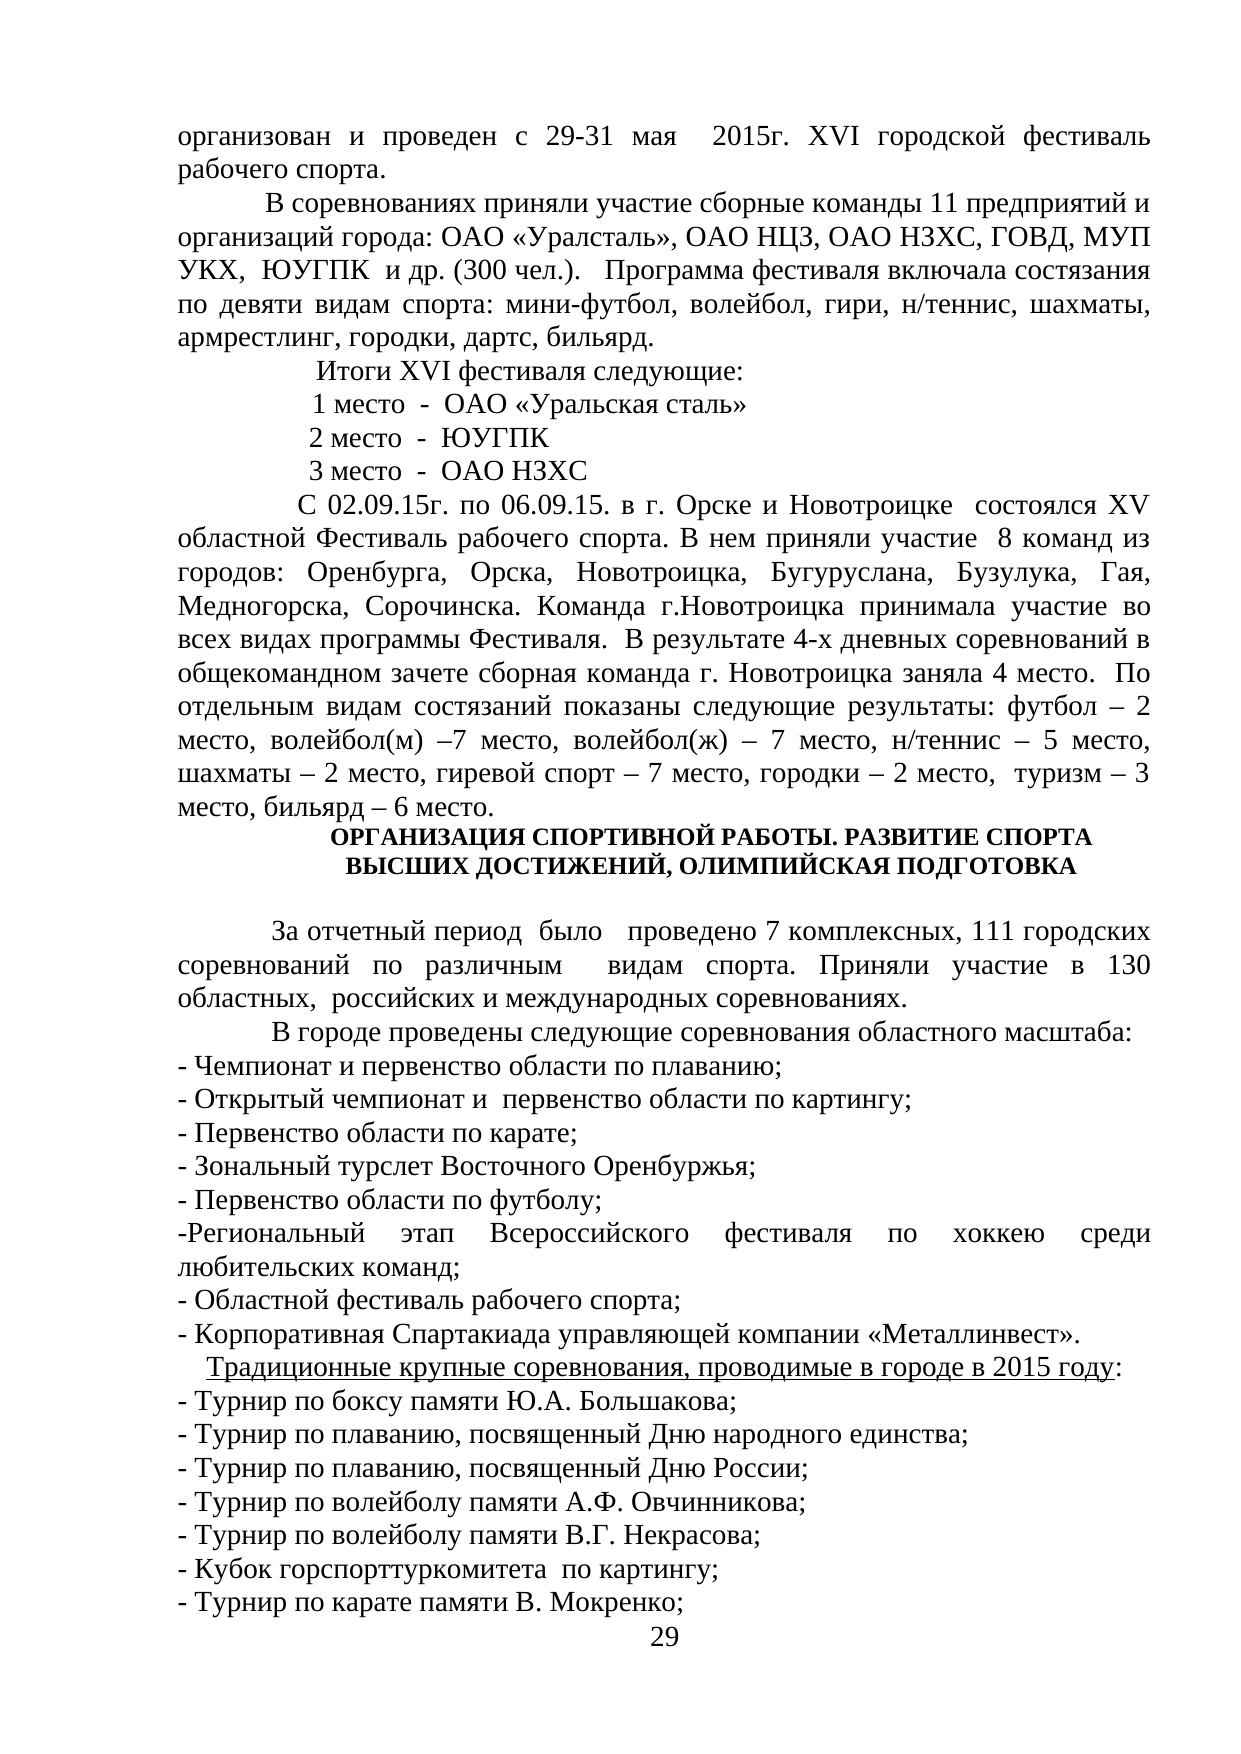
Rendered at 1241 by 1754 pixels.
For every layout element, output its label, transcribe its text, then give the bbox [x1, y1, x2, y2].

text За отчетный период было проведено 7 комплексных, 111 городских соревнований по различным видам спорта. Приняли участие в 130 областных, российских и международных соревнованиях. [177, 913, 1152, 1014]
text - Турнир по волейболу памяти В.Г. Некрасова; [177, 1517, 1152, 1551]
text Итоги XVI фестиваля следующие: [177, 353, 1152, 386]
text В городе проведены следующие соревнования областного масштаба: [177, 1014, 1152, 1048]
text - Корпоративная Спартакиада управляющей компании «Металлинвест». [177, 1316, 1152, 1349]
text 1 место - ОАО «Уральская сталь» [177, 386, 1152, 420]
text В соревнованиях приняли участие сборные команды 11 предприятий и организаций города: ОАО «Уралсталь», ОАО НЦЗ, ОАО НЗХС, ГОВД, МУП УКХ, ЮУГПК и др. (300 чел.). Программа фестиваля включала состязания по девяти видам спорта: мини-футбол, волейбол, гири, н/теннис, шахматы, армрестлинг, городки, дартс, бильярд. [177, 185, 1152, 353]
text 2 место - ЮУГПК [177, 420, 1152, 453]
text Традиционные крупные соревнования, проводимые в городе в 2015 году: [177, 1349, 1152, 1383]
text - Открытый чемпионат и первенство области по картингу; [177, 1081, 1152, 1115]
text - Турнир по плаванию, посвященный Дню народного единства; [177, 1417, 1152, 1450]
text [177, 118, 1152, 185]
text - Турнир по боксу памяти Ю.А. Большакова; [177, 1383, 1152, 1417]
text - Первенство области по карате; [177, 1115, 1152, 1148]
text ОРГАНИЗАЦИЯ СПОРТИВНОЙ РАБОТЫ. РАЗВИТИЕ СПОРТА [177, 822, 1152, 851]
text - Турнир по плаванию, посвященный Дню России; [177, 1450, 1152, 1484]
text - Областной фестиваль рабочего спорта; [177, 1282, 1152, 1316]
text - Зональный турслет Восточного Оренбуржья; [177, 1148, 1152, 1182]
text - Турнир по волейболу памяти А.Ф. Овчинникова; [177, 1484, 1152, 1517]
text - Первенство области по футболу; [177, 1182, 1152, 1215]
text - Турнир по карате памяти В. Мокренко; [177, 1584, 1152, 1618]
text ВЫСШИХ ДОСТИЖЕНИЙ, ОЛИМПИЙСКАЯ ПОДГОТОВКА [177, 851, 1152, 880]
text - Кубок горспорттуркомитета по картингу; [177, 1551, 1152, 1584]
text - Чемпионат и первенство области по плаванию; [177, 1048, 1152, 1081]
text С 02.09.15г. по 06.09.15. в г. Орске и Новотроицке состоялся XV областной Фестиваль рабочего спорта. В нем приняли участие 8 команд из городов: Оренбурга, Орска, Новотроицка, Бугуруслана, Бузулука, Гая, Медногорска, Сорочинска. Команда г.Новотроицка принимала участие во всех видах программы Фестиваля. В результате 4-х дневных соревнований в общекомандном зачете сборная команда г. Новотроицка заняла 4 место. По отдельным видам состязаний показаны следующие результаты: футбол – 2 место, волейбол(м) –7 место, волейбол(ж) – 7 место, н/теннис – 5 место, шахматы – 2 место, гиревой спорт – 7 место, городки – 2 место, туризм – 3 место, бильярд – 6 место. [177, 487, 1152, 822]
text 3 место - ОАО НЗХС [177, 453, 1152, 487]
text -Региональный этап Всероссийского фестиваля по хоккею среди любительских команд; [177, 1215, 1152, 1282]
